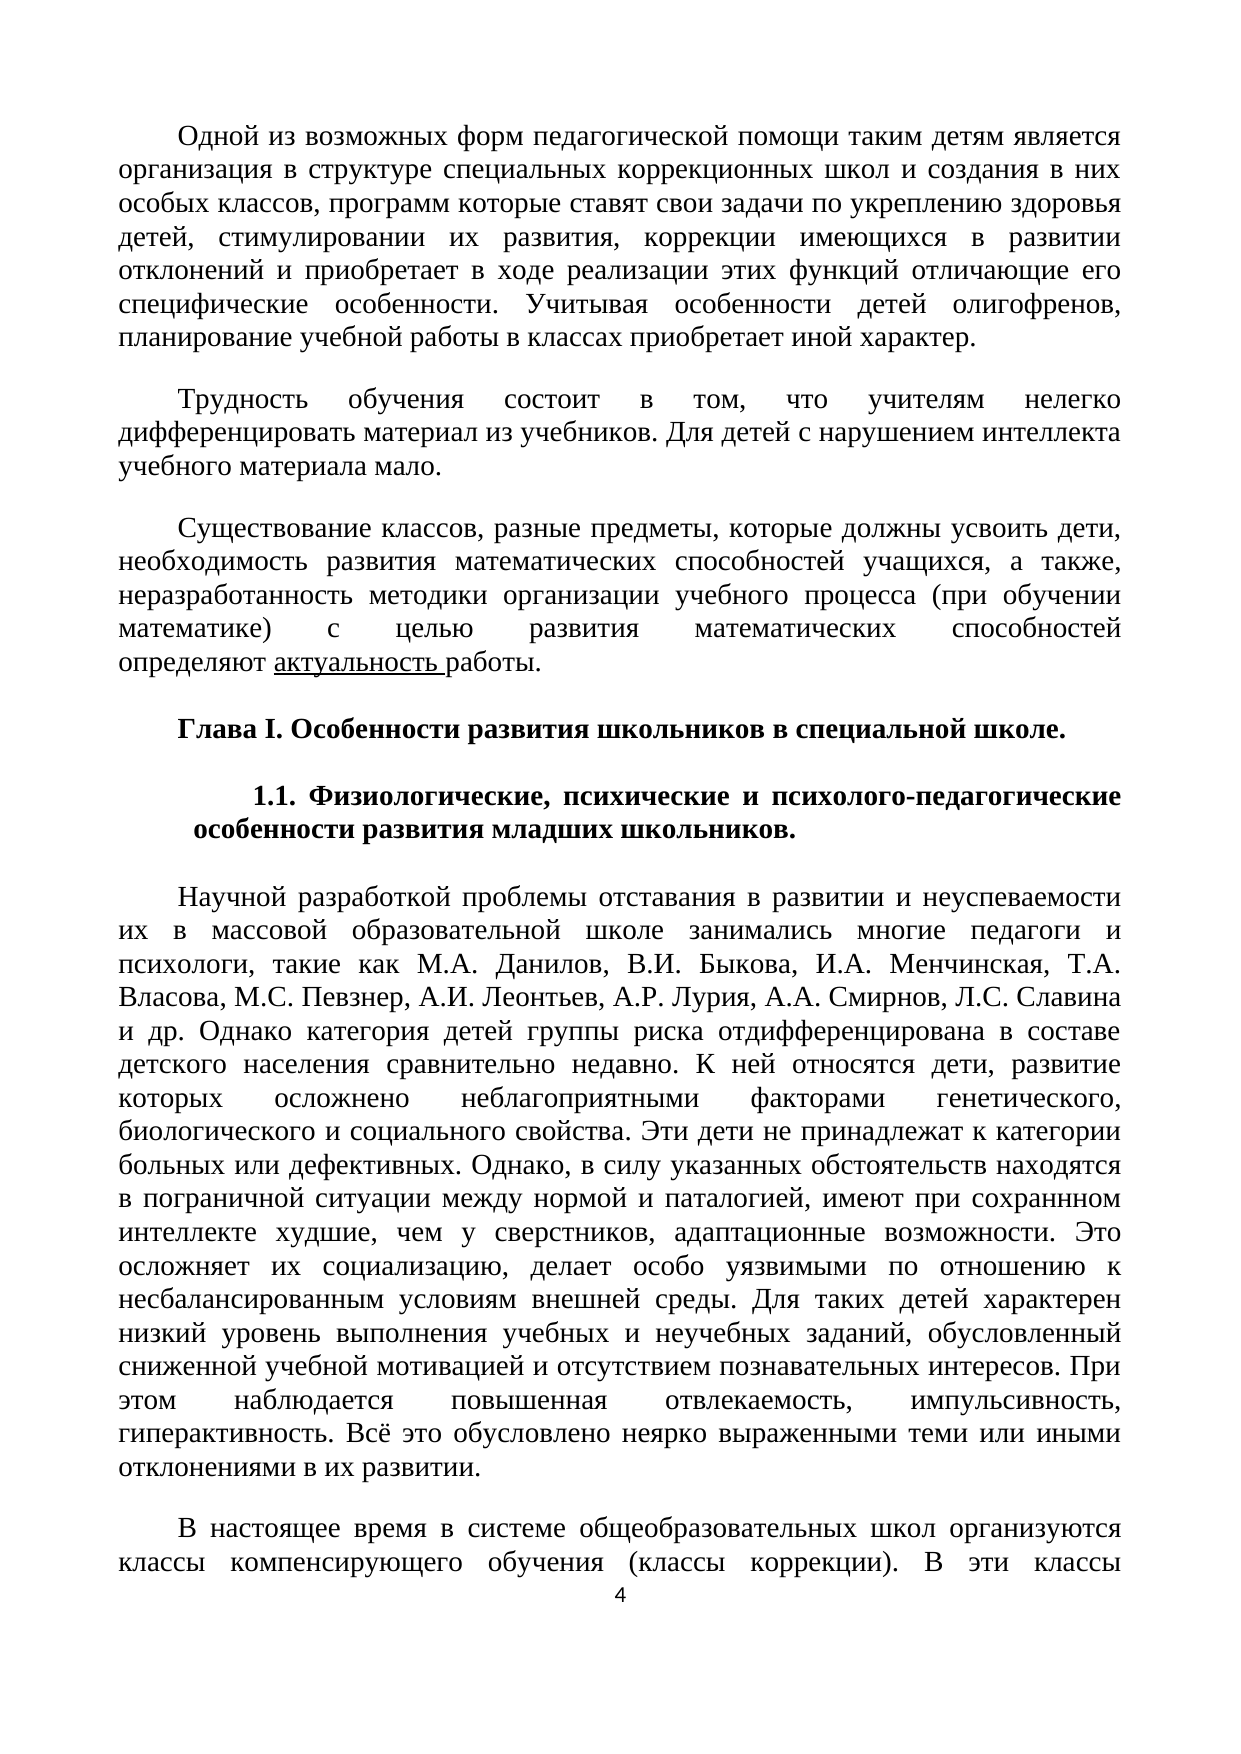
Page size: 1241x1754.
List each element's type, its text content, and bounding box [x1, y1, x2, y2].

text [118, 1511, 1122, 1578]
list 1.1. Физиологические, психические и психолого-педагогические особенности развития младших школьников. [193, 778, 1122, 845]
text Научной разработкой проблемы отставания в развитии и неуспеваемости их в массовой образовательной школе занимались многие педагоги и психологи, такие как М.А. Данилов, В.И. Быкова, И.А. Менчинская, Т.А. Власова, М.С. Певзнер, А.И. Леонтьев, А.Р. Лурия, А.А. Смирнов, Л.С. Славина и др. Однако категория детей группы риска отдифференцирована в составе детского населения сравнительно недавно. К ней относятся дети, развитие которых осложнено неблагоприятными факторами генетического, биологического и социального свойства. Эти дети не принадлежат к категории больных или дефективных. Однако, в силу указанных обстоятельств находятся в пограничной ситуации между нормой и паталогией, имеют при сохраннном интеллекте худшие, чем у сверстников, адаптационные возможности. Это осложняет их социализацию, делает особо уязвимыми по отношению к несбалансированным условиям внешней среды. Для таких детей характерен низкий уровень выполнения учебных и неучебных заданий, обусловленный сниженной учебной мотивацией и отсутствием познавательных интересов. При этом наблюдается повышенная отвлекаемость, импульсивность, гиперактивность. Всё это обусловлено неярко выраженными теми или иными отклонениями в их развитии. [118, 879, 1122, 1482]
text Трудность обучения состоит в том, что учителям нелегко дифференцировать материал из учебников. Для детей с нарушением интеллекта учебного материала мало. [118, 381, 1122, 482]
text Одной из возможных форм педагогической помощи таким детям является организация в структуре специальных коррекционных школ и создания в них особых классов, программ которые ставят свои задачи по укреплению здоровья детей, стимулировании их развития, коррекции имеющихся в развитии отклонений и приобретает в ходе реализации этих функций отличающие его специфические особенности. Учитывая особенности детей олигофренов, планирование учебной работы в классах приобретает иной характер. [118, 118, 1122, 353]
text Существование классов, разные предметы, которые должны усвоить дети, необходимость развития математических способностей учащихся, а также, неразработанность методики организации учебного процесса (при обучении математике) с целью развития математических способностей определяют актуальность работы. [118, 510, 1122, 677]
text Глава I. Особенности развития школьников в специальной школе. [118, 711, 1122, 744]
